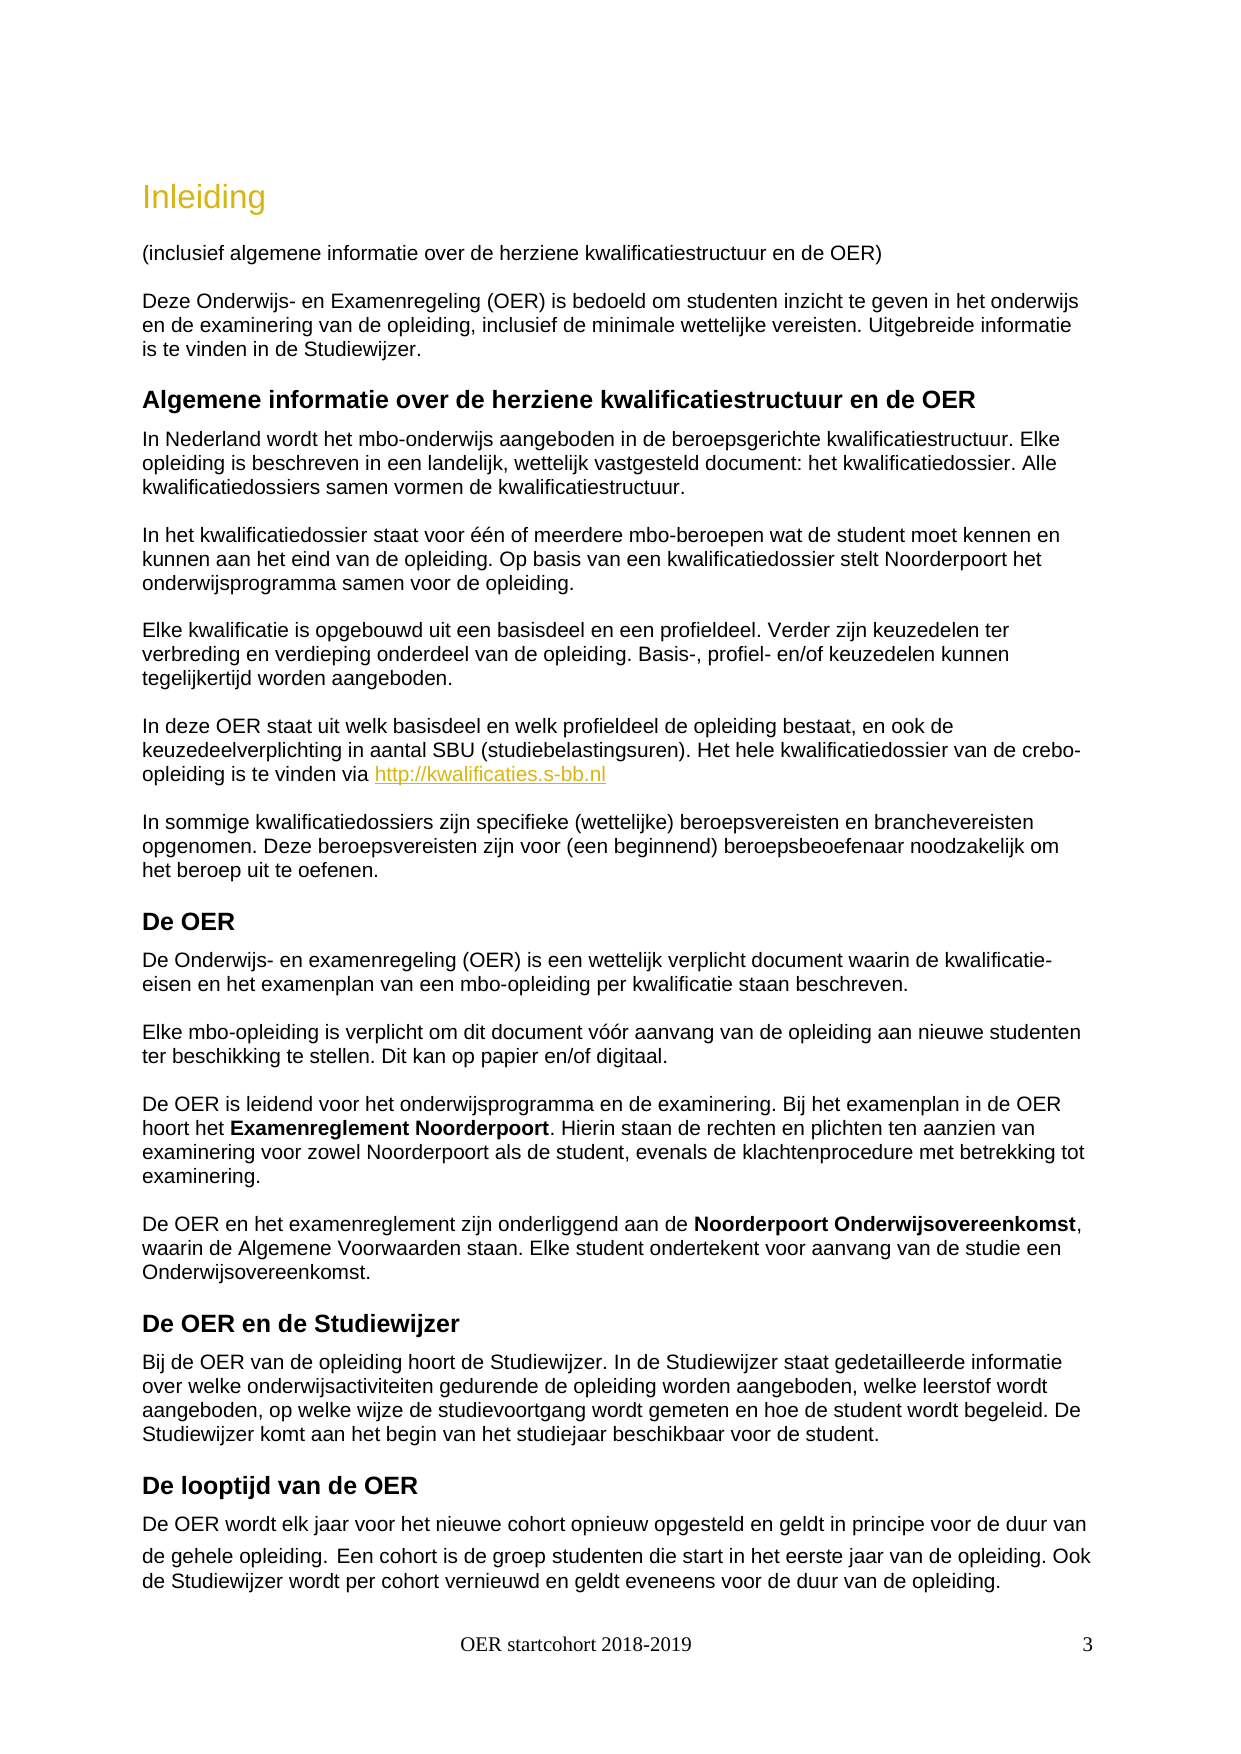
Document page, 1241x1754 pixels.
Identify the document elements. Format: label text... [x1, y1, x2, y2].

text Elke mbo-opleiding is verplicht om dit document vóór aanvang van de opleiding aan nieuwe studenten ter beschikking te stellen. Dit kan op papier en/of digitaal. [142, 1020, 1092, 1068]
text De OER is leidend voor het onderwijsprogramma en de examinering. Bij het examenplan in de OER hoort het Examenreglement Noorderpoort. Hierin staan de rechten en plichten ten aanzien van examinering voor zowel Noorderpoort als de student, evenals de klachtenprocedure met betrekking tot examinering. [142, 1092, 1092, 1188]
text In deze OER staat uit welk basisdeel en welk profieldeel de opleiding bestaat, en ook de keuzedeelverplichting in aantal SBU (studiebelastingsuren). Het hele kwalificatiedossier van de crebo-opleiding is te vinden via http://kwalificaties.s-bb.nl [142, 714, 1092, 786]
subtitle Algemene informatie over de herziene kwalificatiestructuur en de OER [142, 385, 1092, 414]
text De Onderwijs- en examenregeling (OER) is een wettelijk verplicht document waarin de kwalificatie-eisen en het examenplan van een mbo-opleiding per kwalificatie staan beschreven. [142, 948, 1092, 996]
subtitle De OER en de Studiewijzer [142, 1308, 1092, 1337]
text In Nederland wordt het mbo-onderwijs aangeboden in de beroepsgerichte kwalificatiestructuur. Elke opleiding is beschreven in een landelijk, wettelijk vastgesteld document: het kwalificatiedossier. Alle kwalificatiedossiers samen vormen de kwalificatiestructuur. [142, 427, 1092, 498]
text (inclusief algemene informatie over de herziene kwalificatiestructuur en de OER) [142, 241, 1092, 264]
text In sommige kwalificatiedossiers zijn specifieke (wettelijke) beroepsvereisten en branchevereisten opgenomen. Deze beroepsvereisten zijn voor (een beginnend) beroepsbeoefenaar noodzakelijk om het beroep uit te oefenen. [142, 810, 1092, 882]
text Elke kwalificatie is opgebouwd uit een basisdeel en een profieldeel. Verder zijn keuzedelen ter verbreding en verdieping onderdeel van de opleiding. Basis-, profiel- en/of keuzedelen kunnen tegelijkertijd worden aangeboden. [142, 618, 1092, 690]
subtitle Inleiding [142, 177, 1092, 216]
subtitle De looptijd van de OER [142, 1471, 1092, 1499]
text Bij de OER van de opleiding hoort de Studiewijzer. In de Studiewijzer staat gedetailleerde informatie over welke onderwijsactiviteiten gedurende de opleiding worden aangeboden, welke leerstof wordt aangeboden, op welke wijze de studievoortgang wordt gemeten en hoe de student wordt begeleid. De Studiewijzer komt aan het begin van het studiejaar beschikbaar voor de student. [142, 1350, 1092, 1446]
text De OER en het examenreglement zijn onderliggend aan de Noorderpoort Onderwijsovereenkomst, waarin de Algemene Voorwaarden staan. Elke student ondertekent voor aanvang van de studie een Onderwijsovereenkomst. [142, 1212, 1092, 1283]
text Deze Onderwijs- en Examenregeling (OER) is bedoeld om studenten inzicht te geven in het onderwijs en de examinering van de opleiding, inclusief de minimale wettelijke vereisten. Uitgebreide informatie is te vinden in de Studiewijzer. [142, 288, 1092, 360]
subtitle De OER [142, 907, 1092, 936]
text In het kwalificatiedossier staat voor één of meerdere mbo-beroepen wat de student moet kennen en kunnen aan het eind van de opleiding. Op basis van een kwalificatiedossier stelt Noorderpoort het onderwijsprogramma samen voor de opleiding. [142, 522, 1092, 594]
text De OER wordt elk jaar voor het nieuwe cohort opnieuw opgesteld en geldt in principe voor de duur van de gehele opleiding. Een cohort is de groep studenten die start in het eerste jaar van de opleiding. Ook de Studiewijzer wordt per cohort vernieuwd en geldt eveneens voor de duur van de opleiding. [142, 1512, 1092, 1593]
